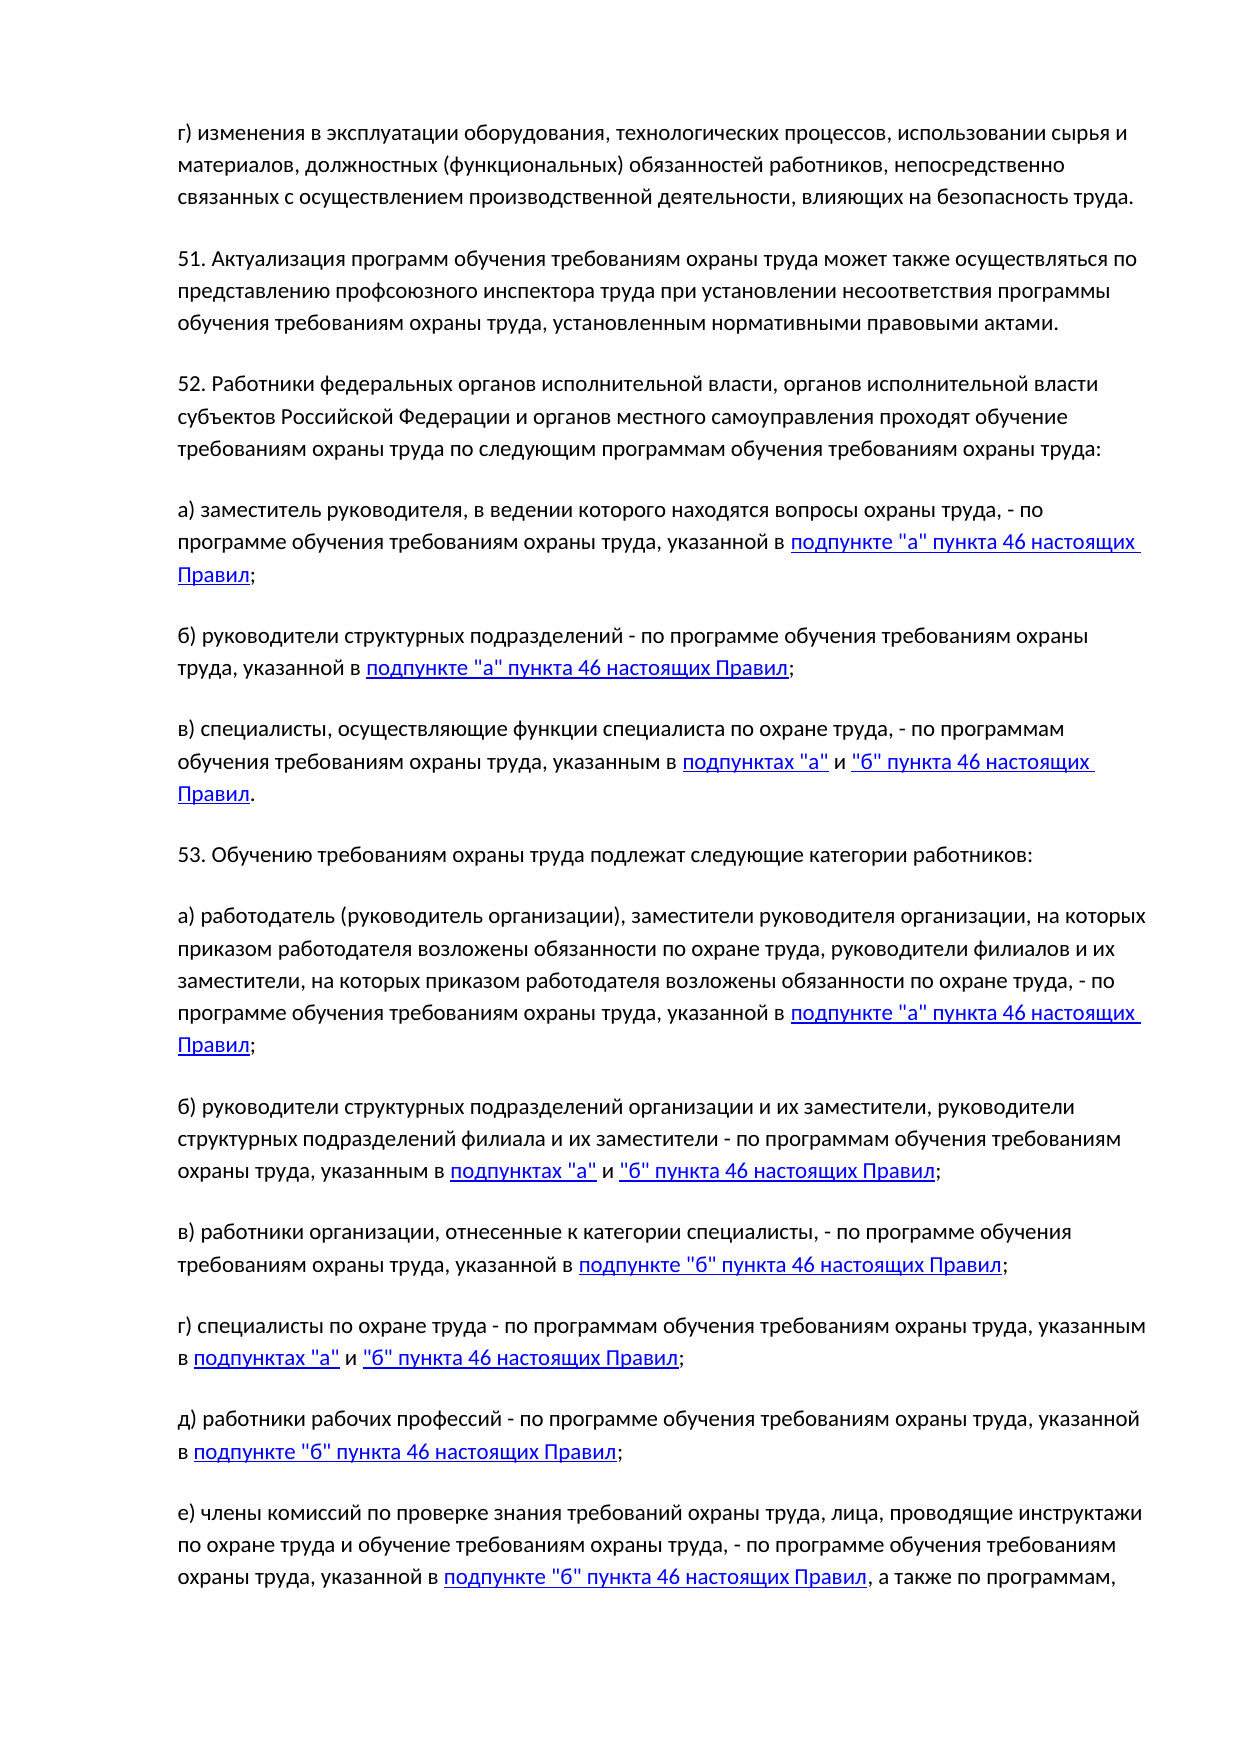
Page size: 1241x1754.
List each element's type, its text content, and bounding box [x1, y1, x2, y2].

text д) работники рабочих профессий - по программе обучения требованиям охраны труда, указанной в подпункте "б" пункта 46 настоящих Правил; [177, 1404, 1152, 1465]
text а) работодатель (руководитель организации), заместители руководителя организации, на которых приказом работодателя возложены обязанности по охране труда, руководители филиалов и их заместители, на которых приказом работодателя возложены обязанности по охране труда, - по программе обучения требованиям охраны труда, указанной в подпункте "а" пункта 46 настоящих Правил; [177, 902, 1152, 1058]
text в) специалисты, осуществляющие функции специалиста по охране труда, - по программам обучения требованиям охраны труда, указанным в подпунктах "а" и "б" пункта 46 настоящих Правил. [177, 714, 1152, 807]
text г) изменения в эксплуатации оборудования, технологических процессов, использовании сырья и материалов, должностных (функциональных) обязанностей работников, непосредственно связанных с осуществлением производственной деятельности, влияющих на безопасность труда. [177, 118, 1152, 211]
text г) специалисты по охране труда - по программам обучения требованиям охраны труда, указанным в подпунктах "а" и "б" пункта 46 настоящих Правил; [177, 1311, 1152, 1371]
text 51. Актуализация программ обучения требованиям охраны труда может также осуществляться по представлению профсоюзного инспектора труда при установлении несоответствия программы обучения требованиям охраны труда, установленным нормативными правовыми актами. [177, 244, 1152, 336]
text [177, 1498, 1152, 1591]
text 53. Обучению требованиям охраны труда подлежат следующие категории работников: [177, 840, 1152, 868]
text б) руководители структурных подразделений организации и их заместители, руководители структурных подразделений филиала и их заместители - по программам обучения требованиям охраны труда, указанным в подпунктах "а" и "б" пункта 46 настоящих Правил; [177, 1092, 1152, 1184]
text в) работники организации, отнесенные к категории специалисты, - по программе обучения требованиям охраны труда, указанной в подпункте "б" пункта 46 настоящих Правил; [177, 1217, 1152, 1278]
text б) руководители структурных подразделений - по программе обучения требованиям охраны труда, указанной в подпункте "а" пункта 46 настоящих Правил; [177, 621, 1152, 681]
text 52. Работники федеральных органов исполнительной власти, органов исполнительной власти субъектов Российской Федерации и органов местного самоуправления проходят обучение требованиям охраны труда по следующим программам обучения требованиям охраны труда: [177, 369, 1152, 462]
text а) заместитель руководителя, в ведении которого находятся вопросы охраны труда, - по программе обучения требованиям охраны труда, указанной в подпункте "а" пункта 46 настоящих Правил; [177, 495, 1152, 588]
